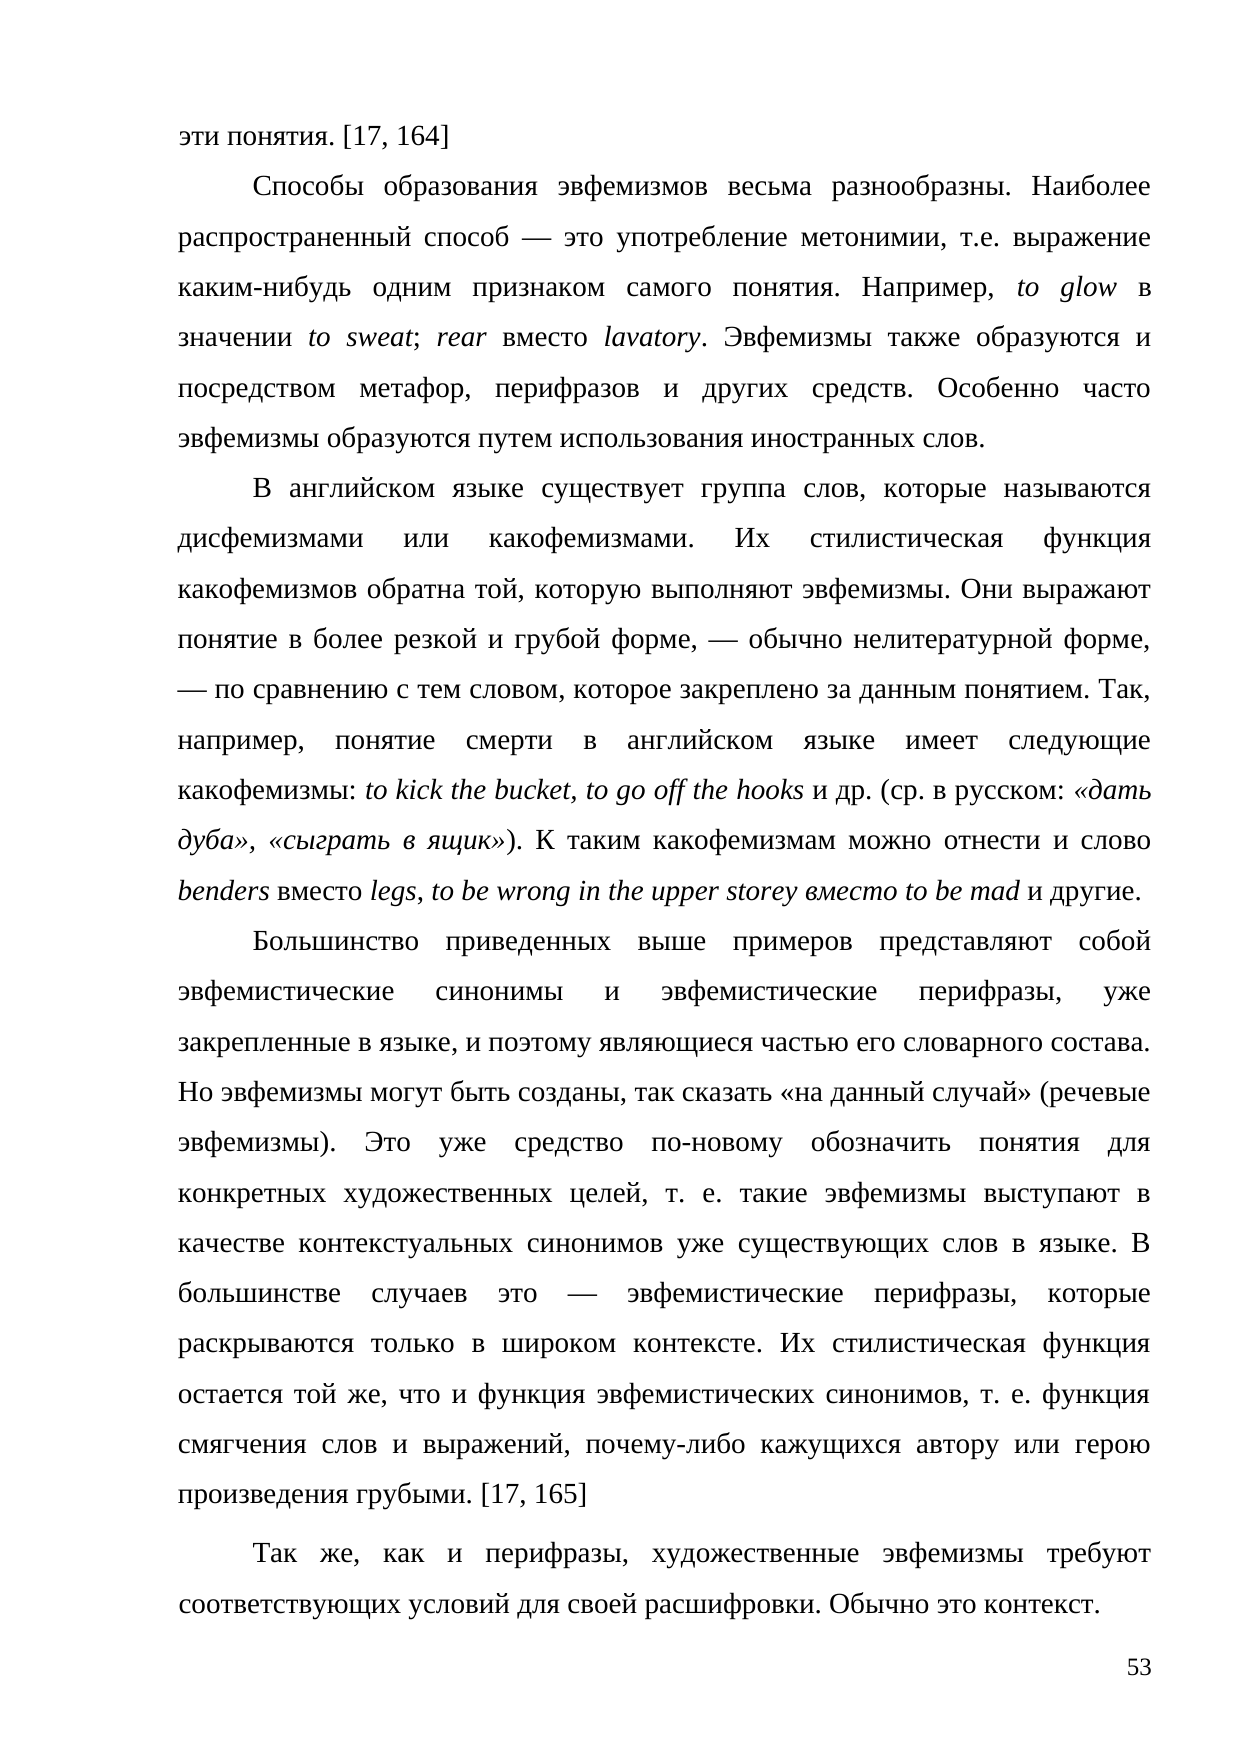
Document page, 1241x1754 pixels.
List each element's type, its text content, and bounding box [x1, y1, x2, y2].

text Большинство приведенных выше примеров представляют собой эвфемистические синонимы и эвфемистические перифразы, уже закрепленные в языке, и поэтому являющиеся частью его словарного состава. Но эвфемизмы могут быть созданы, так сказать «на данный случай» (речевые эвфемизмы). Это уже средство по-новому обозначить понятия для конкретных художественных целей, т. е. такие эвфемизмы выступают в качестве контекстуальных синонимов уже существующих слов в языке. В большинстве случаев это — эвфемистические перифразы, которые раскрываются только в широком контексте. Их стилистическая функция остается той же, что и функция эвфемистических синонимов, т. е. функция смягчения слов и выражений, почему-либо кажущихся автору или герою произведения грубыми. [17, 165] [178, 923, 1152, 1510]
text Способы образования эвфемизмов весьма разнообразны. Наиболее распространенный способ — это употребление метонимии, т.е. выражение каким-нибудь одним признаком самого понятия. Например, to glow в значении to sweat; rear вместо lavatory. Эвфемизмы также образуются и посредством метафор, перифразов и других средств. Особенно часто эвфемизмы образуются путем использования иностранных слов. [178, 168, 1152, 453]
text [179, 118, 1152, 152]
text В английском языке существует группа слов, которые называются дисфемизмами или какофемизмами. Их стилистическая функция какофемизмов обратна той, которую выполняют эвфемизмы. Они выражают понятие в более резкой и грубой форме, — обычно нелитературной форме, — по сравнению с тем словом, которое закреплено за данным понятием. Так, например, понятие смерти в английском языке имеет следующие какофемизмы: to kick the bucket, to go off the hooks и др. (ср. в русском: «дать дуба», «сыграть в ящик»). К таким какофемизмам можно отнести и слово benders вместо legs, to be wrong in the upper storey вместо to be mad и другие. [177, 470, 1152, 906]
text Так же, как и перифразы, художественные эвфемизмы требуют соответствующих условий для своей расшифровки. Обычно это контекст. [178, 1535, 1152, 1619]
